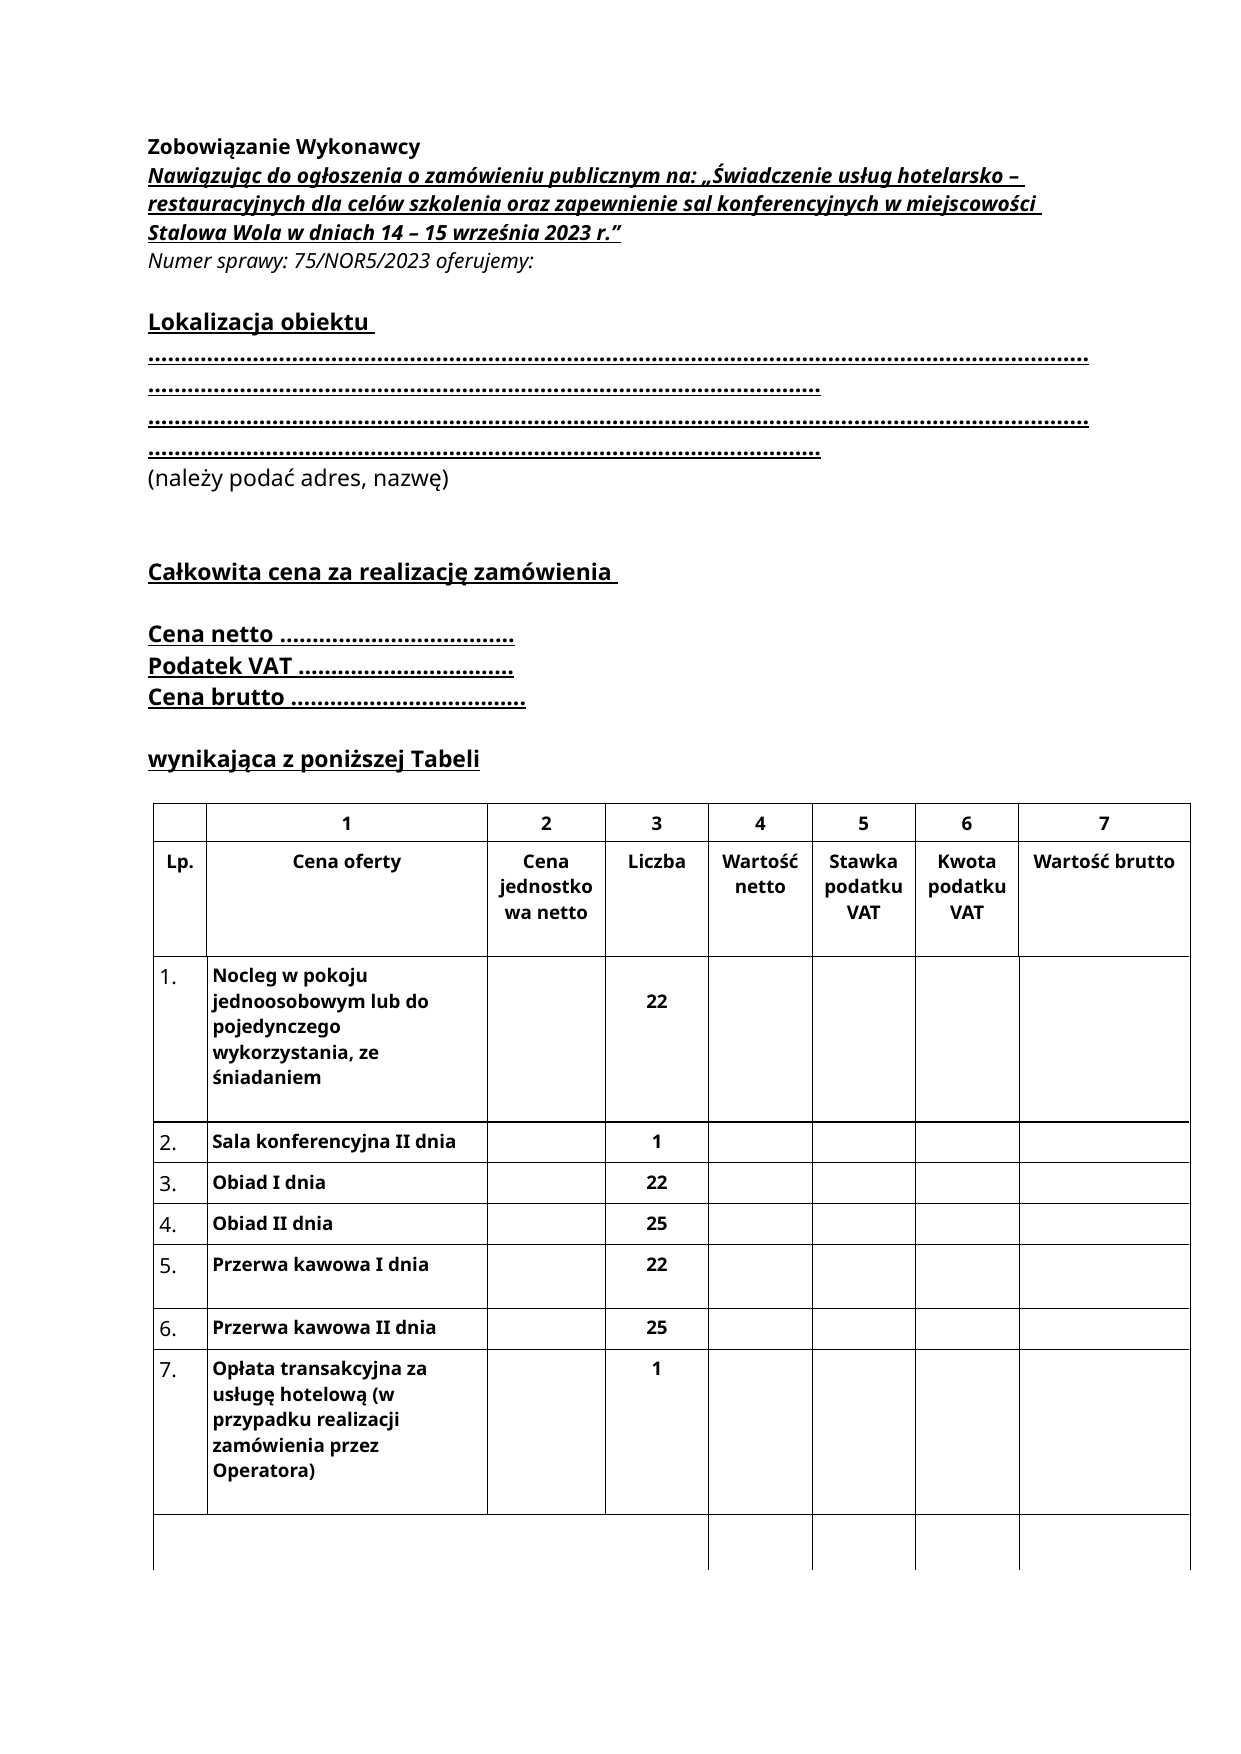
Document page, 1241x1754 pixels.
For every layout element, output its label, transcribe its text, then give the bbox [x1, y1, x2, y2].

table_header 5 [813, 804, 915, 841]
text wynikająca z poniższej Tabeli [148, 743, 1093, 775]
table_cell Stawka podatku VAT [813, 842, 915, 956]
table_cell Przerwa kawowa II dnia [208, 1309, 487, 1349]
table_cell [813, 1204, 915, 1244]
table_cell [709, 957, 812, 1121]
table_header [154, 804, 206, 841]
table_cell [709, 1123, 812, 1162]
table_cell Obiad I dnia [208, 1163, 487, 1203]
table_cell [1020, 1121, 1190, 1162]
table_cell [813, 1309, 915, 1349]
table_cell [916, 1515, 1019, 1570]
table_cell [916, 957, 1019, 1121]
table_cell [1020, 1308, 1190, 1349]
table_cell [813, 957, 915, 1121]
table_cell [1020, 1162, 1190, 1203]
table_cell [916, 1123, 1019, 1162]
table_cell [488, 1245, 605, 1308]
table_cell [916, 1350, 1019, 1514]
table_cell [488, 1123, 605, 1162]
table_cell [813, 1163, 915, 1203]
table_cell [709, 1245, 812, 1308]
table_cell [488, 1309, 605, 1349]
table_header 4 [709, 804, 812, 841]
table_header 7 [1019, 804, 1190, 841]
table_cell Liczba [606, 842, 708, 956]
text ……………………………………………………………………………………………………………………………………………………………………………………………………...……….………… [148, 400, 1093, 462]
table_cell 5. [154, 1245, 207, 1308]
table_cell Przerwa kawowa I dnia [208, 1245, 487, 1308]
table_cell 25 [606, 1309, 708, 1349]
table_cell [813, 1515, 915, 1570]
table_cell [1020, 1514, 1190, 1570]
table_cell [709, 1515, 812, 1570]
table_cell 6. [154, 1309, 207, 1349]
table_cell 2. [154, 1123, 207, 1162]
table_cell [916, 1309, 1019, 1349]
text Cena netto ……………………………… [148, 618, 1093, 650]
table_cell [709, 1163, 812, 1203]
table_cell [813, 1350, 915, 1514]
text Numer sprawy: 75/NOR5/2023 oferujemy: [148, 246, 1093, 275]
text Całkowita cena za realizację zamówienia [148, 556, 1093, 587]
table_cell 1. [154, 957, 207, 1121]
table_cell [709, 1204, 812, 1244]
table_header 6 [916, 804, 1018, 841]
table_cell 1 [606, 1350, 708, 1514]
text Zobowiązanie Wykonawcy [148, 132, 1093, 161]
table_cell Lp. [154, 842, 206, 956]
table_cell [488, 1204, 605, 1244]
table_cell [916, 1245, 1019, 1308]
table_cell Wartość netto [709, 842, 812, 956]
table_cell [709, 1350, 812, 1514]
table_cell Sala konferencyjna II dnia [208, 1123, 487, 1162]
table_header 2 [488, 804, 605, 841]
table_cell [154, 1515, 708, 1570]
table_cell 1 [606, 1123, 708, 1162]
table_cell Opłata transakcyjna za usługę hotelową (w przypadku realizacji zamówienia przez Operatora) [208, 1350, 487, 1514]
table_cell [709, 1309, 812, 1349]
table_cell 22 [606, 1245, 708, 1308]
table_cell Cena oferty [207, 842, 487, 956]
table_cell 7. [154, 1350, 207, 1514]
text Cena brutto ……………………………... [148, 681, 1093, 712]
table_cell 4. [154, 1204, 207, 1244]
table_cell [1020, 1244, 1190, 1308]
table_cell [916, 1163, 1019, 1203]
table_cell 25 [606, 1204, 708, 1244]
table_cell 22 [606, 1163, 708, 1203]
text Nawiązując do ogłoszenia o zamówieniu publicznym na: „Świadczenie usług hotelarsko – restauracyjnych dla celów szkolenia oraz zapewnienie sal konferencyjnych w miejscowości Stalowa Wola w dniach 14 – 15 września 2023 r.” [148, 161, 1093, 246]
table_cell [488, 1350, 605, 1514]
table_cell [1020, 1203, 1190, 1244]
table_cell [916, 1204, 1019, 1244]
table_cell Wartość brutto [1019, 842, 1190, 956]
table_cell [813, 1123, 915, 1162]
table_cell Cena jednostkowa netto [488, 842, 605, 956]
table_cell [813, 1245, 915, 1308]
table_cell Kwota podatku VAT [916, 842, 1018, 956]
table_cell [1020, 1349, 1190, 1514]
text (należy podać adres, nazwę) [148, 462, 1093, 493]
table_cell [488, 957, 605, 1121]
table_cell 22 [606, 957, 708, 1121]
table_header 3 [606, 804, 708, 841]
text Podatek VAT …………………………… [148, 650, 1093, 681]
table_cell [488, 1163, 605, 1203]
table_cell 3. [154, 1163, 207, 1203]
table_cell Obiad II dnia [208, 1204, 487, 1244]
table_cell [1020, 956, 1190, 1121]
table_cell Nocleg w pokoju jednoosobowym lub do pojedynczego wykorzystania, ze śniadaniem [208, 957, 487, 1121]
text Lokalizacja obiektu ……………………………………………………………………………………………………………………………………………………………………………………………………...……….………… [148, 306, 1093, 400]
table_header 1 [207, 804, 487, 841]
